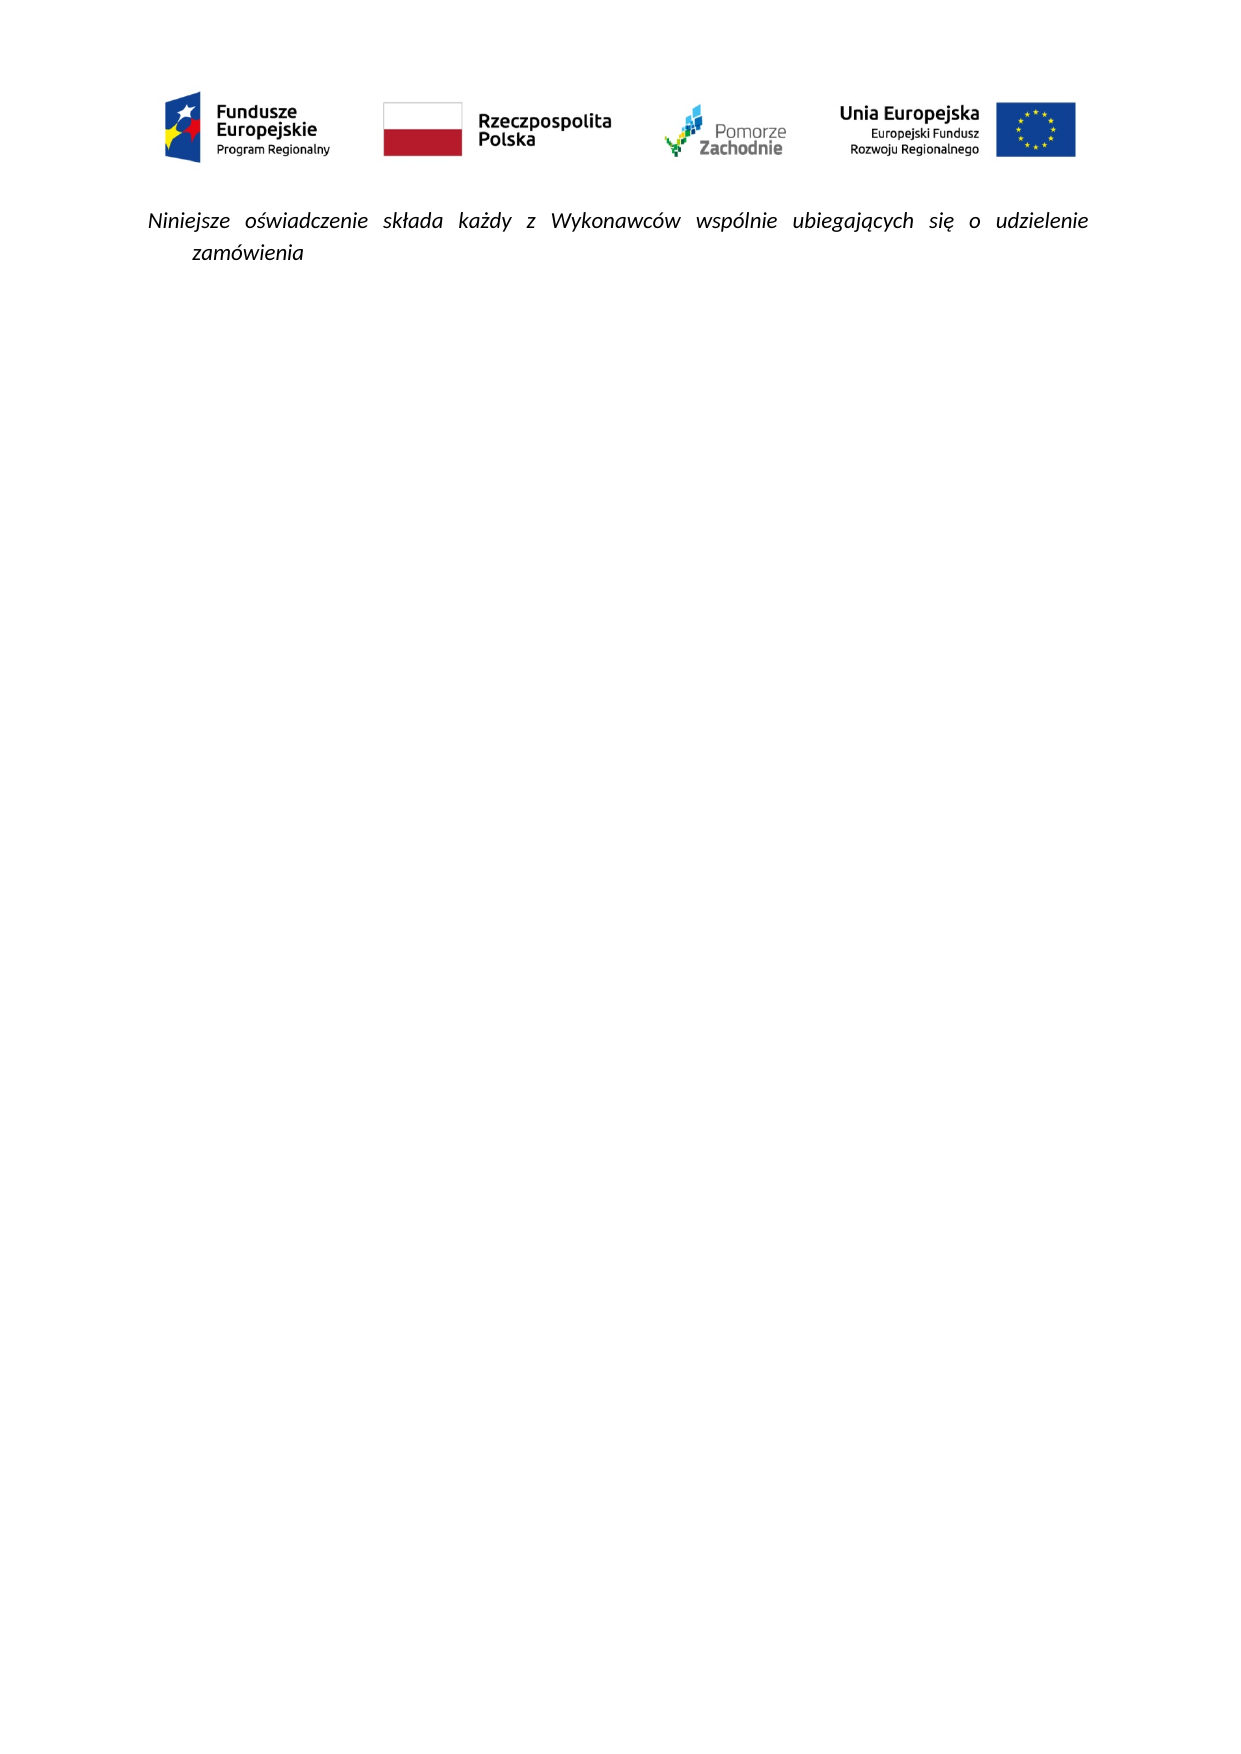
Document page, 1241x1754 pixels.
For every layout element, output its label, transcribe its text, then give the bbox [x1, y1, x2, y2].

text Niniejsze oświadczenie składa każdy z Wykonawców wspólnie ubiegających się o udzielenie zamówienia [148, 206, 1093, 267]
picture [147, 73, 1093, 180]
